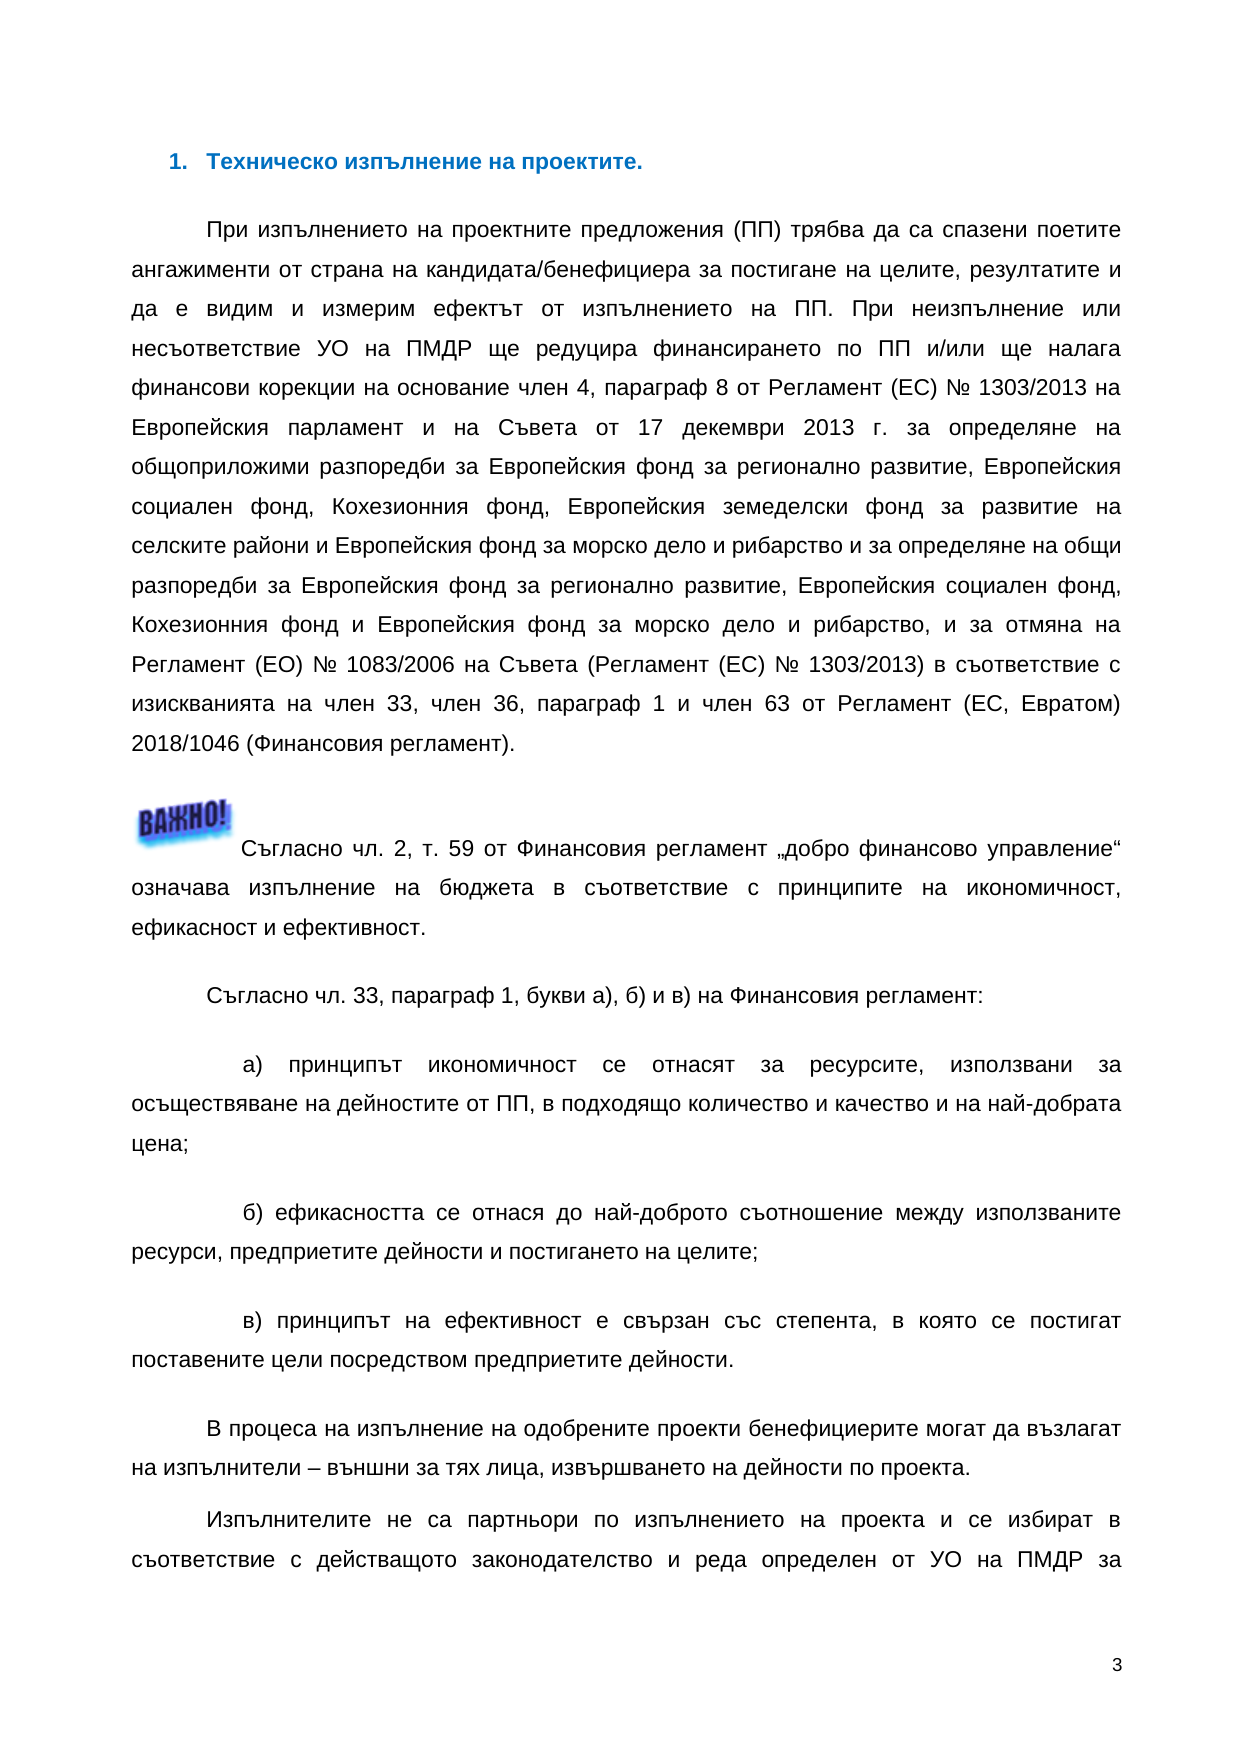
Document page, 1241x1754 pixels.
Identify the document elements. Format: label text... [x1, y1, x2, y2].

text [131, 1506, 1122, 1572]
text в) принципът на ефективност е свързан със степента, в която се постигат поставените цели посредством предприетите дейности. [131, 1307, 1122, 1372]
text б) ефикасността се отнася до най-доброто съотношение между използваните ресурси, предприетите дейности и постигането на целите; [131, 1198, 1122, 1264]
text При изпълнението на проектните предложения (ПП) трябва да са спазени поетите ангажименти от страна на кандидата/бенефициера за постигане на целите, резултатите и да е видим и измерим ефектът от изпълнението на ПП. При неизпълнение или несъответствие УО на ПМДР ще редуцира финансирането по ПП и/или ще налага финансови корекции на основание член 4, параграф 8 от Регламент (ЕС) № 1303/2013 на Европейския парламент и на Съвета от 17 декември 2013 г. за определяне на общоприложими разпоредби за Европейския фонд за регионално развитие, Европейския социален фонд, Кохезионния фонд, Европейския земеделски фонд за развитие на селските райони и Европейския фонд за морско дело и рибарство и за определяне на общи разпоредби за Европейския фонд за регионално развитие, Европейския социален фонд, Кохезионния фонд и Европейския фонд за морско дело и рибарство, и за отмяна на Регламент (ЕО) № 1083/2006 на Съвета (Регламент (ЕС) № 1303/2013) в съответствие с изискванията на член 33, член 36, параграф 1 и член 63 от Регламент (ЕС, Евратом) 2018/1046 (Финансовия регламент). [131, 216, 1122, 756]
text В процеса на изпълнение на одобрените проекти бенефициерите могат да възлагат на изпълнители – външни за тях лица, извършването на дейности по проекта. [131, 1415, 1122, 1481]
picture [131, 798, 241, 856]
list Техническо изпълнение на проектите. [169, 148, 1122, 174]
text а) принципът икономичност се отнасят за ресурсите, използвани за осъществяване на дейностите от ПП, в подходящо количество и качество и на най-добрата цена; [131, 1051, 1122, 1156]
text Съгласно чл. 2, т. 59 от Финансовия регламент „добро финансово управление“ означава изпълнение на бюджета в съответствие с принципите на икономичност, ефикасност и ефективност. [131, 798, 1122, 940]
text Съгласно чл. 33, параграф 1, букви а), б) и в) на Финансовия регламент: [131, 982, 1122, 1008]
